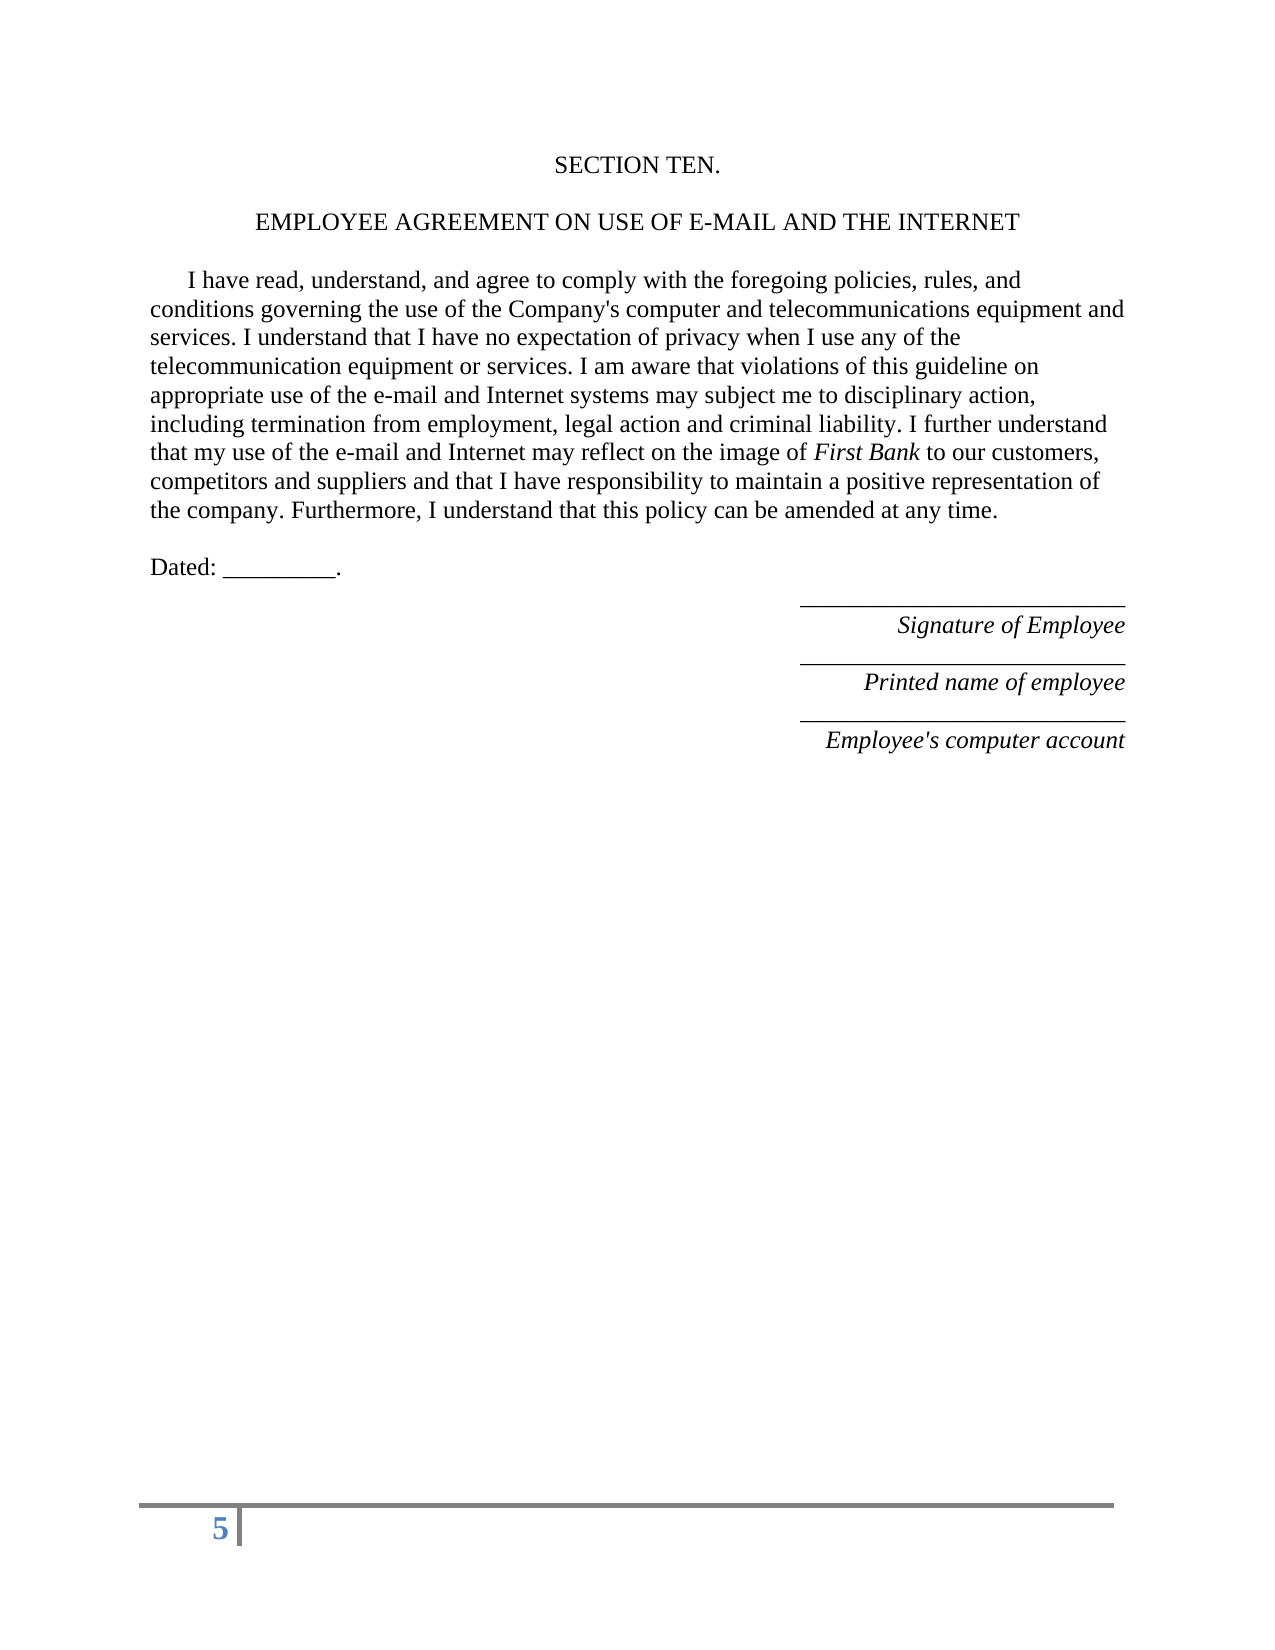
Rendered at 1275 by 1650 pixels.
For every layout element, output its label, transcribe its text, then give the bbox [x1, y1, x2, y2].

text Signature of Employee [150, 610, 1125, 639]
text Dated: _________. [150, 552, 1125, 581]
text SECTION TEN. [150, 150, 1125, 179]
text I have read, understand, and agree to comply with the foregoing policies, rules, and conditions governing the use of the Company's computer and telecommunications equipment and services. I understand that I have no expectation of privacy when I use any of the telecommunication equipment or services. I am aware that violations of this guideline on appropriate use of the e-mail and Internet systems may subject me to disciplinary action, including termination from employment, legal action and criminal liability. I further understand that my use of the e-mail and Internet may reflect on the image of First Bank to our customers, competitors and suppliers and that I have responsibility to maintain a positive representation of the company. Furthermore, I understand that this policy can be amended at any time. [150, 265, 1125, 524]
text __________________________ [150, 696, 1125, 725]
text __________________________ [150, 581, 1125, 610]
text EMPLOYEE AGREEMENT ON USE OF E-MAIL AND THE INTERNET [150, 207, 1125, 236]
text __________________________ [150, 639, 1125, 667]
text Printed name of employee [150, 667, 1125, 696]
text Employee's computer account [150, 725, 1125, 754]
